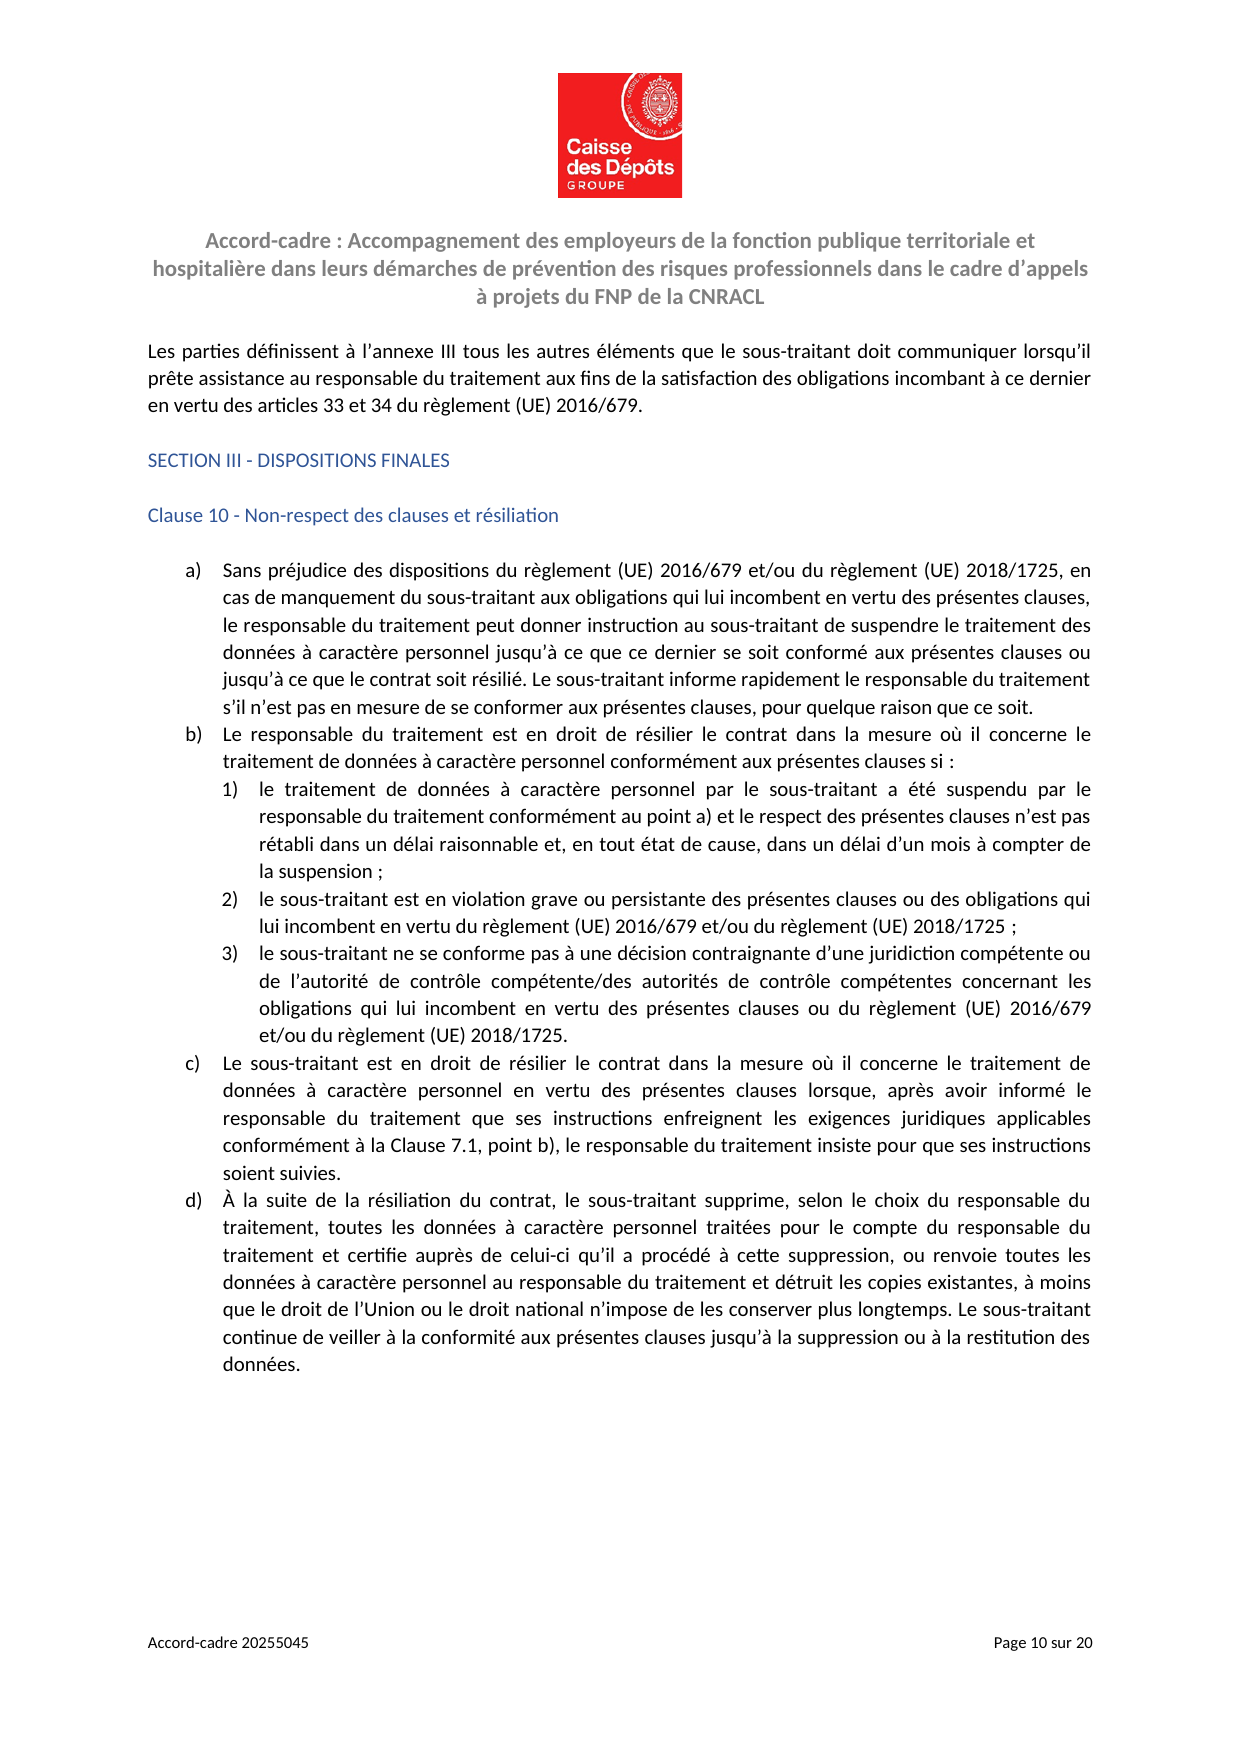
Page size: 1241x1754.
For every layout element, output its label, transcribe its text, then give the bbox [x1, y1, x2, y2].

subtitle Clause 10 - Non-respect des clauses et résiliation [148, 502, 1093, 528]
list Le responsable du traitement est en droit de résilier le contrat dans la mesure où il concerne le traitement de données à caractère personnel conformément aux présentes clauses si : [185, 721, 1093, 774]
picture [558, 73, 683, 198]
list À la suite de la résiliation du contrat, le sous-traitant supprime, selon le choix du responsable du traitement, toutes les données à caractère personnel traitées pour le compte du responsable du traitement et certifie auprès de celui-ci qu’il a procédé à cette suppression, ou renvoie toutes les données à caractère personnel au responsable du traitement et détruit les copies existantes, à moins que le droit de l’Union ou le droit national n’impose de les conserver plus longtemps. Le sous-traitant continue de veiller à la conformité aux présentes clauses jusqu’à la suppression ou à la restitution des données. [185, 1187, 1093, 1377]
list Sans préjudice des dispositions du règlement (UE) 2016/679 et/ou du règlement (UE) 2018/1725, en cas de manquement du sous-traitant aux obligations qui lui incombent en vertu des présentes clauses, le responsable du traitement peut donner instruction au sous-traitant de suspendre le traitement des données à caractère personnel jusqu’à ce que ce dernier se soit conformé aux présentes clauses ou jusqu’à ce que le contrat soit résilié. Le sous-traitant informe rapidement le responsable du traitement s’il n’est pas en mesure de se conformer aux présentes clauses, pour quelque raison que ce soit. [185, 557, 1093, 719]
list le sous-traitant est en violation grave ou persistante des présentes clauses ou des obligations qui lui incombent en vertu du règlement (UE) 2016/679 et/ou du règlement (UE) 2018/1725 ; [221, 886, 1093, 938]
text Les parties définissent à l’annexe III tous les autres éléments que le sous-traitant doit communiquer lorsqu’il prête assistance au responsable du traitement aux fins de la satisfaction des obligations incombant à ce dernier en vertu des articles 33 et 34 du règlement (UE) 2016/679. [148, 338, 1093, 418]
list Le sous-traitant est en droit de résilier le contrat dans la mesure où il concerne le traitement de données à caractère personnel en vertu des présentes clauses lorsque, après avoir informé le responsable du traitement que ses instructions enfreignent les exigences juridiques applicables conformément à la Clause 7.1, point b), le responsable du traitement insiste pour que ses instructions soient suivies. [185, 1050, 1093, 1185]
subtitle SECTION III - DISPOSITIONS FINALES [148, 447, 1093, 473]
list le traitement de données à caractère personnel par le sous-traitant a été suspendu par le responsable du traitement conformément au point a) et le respect des présentes clauses n’est pas rétabli dans un délai raisonnable et, en tout état de cause, dans un délai d’un mois à compter de la suspension ; [221, 776, 1093, 884]
list le sous-traitant ne se conforme pas à une décision contraignante d’une juridiction compétente ou de l’autorité de contrôle compétente/des autorités de contrôle compétentes concernant les obligations qui lui incombent en vertu des présentes clauses ou du règlement (UE) 2016/679 et/ou du règlement (UE) 2018/1725. [221, 941, 1093, 1048]
